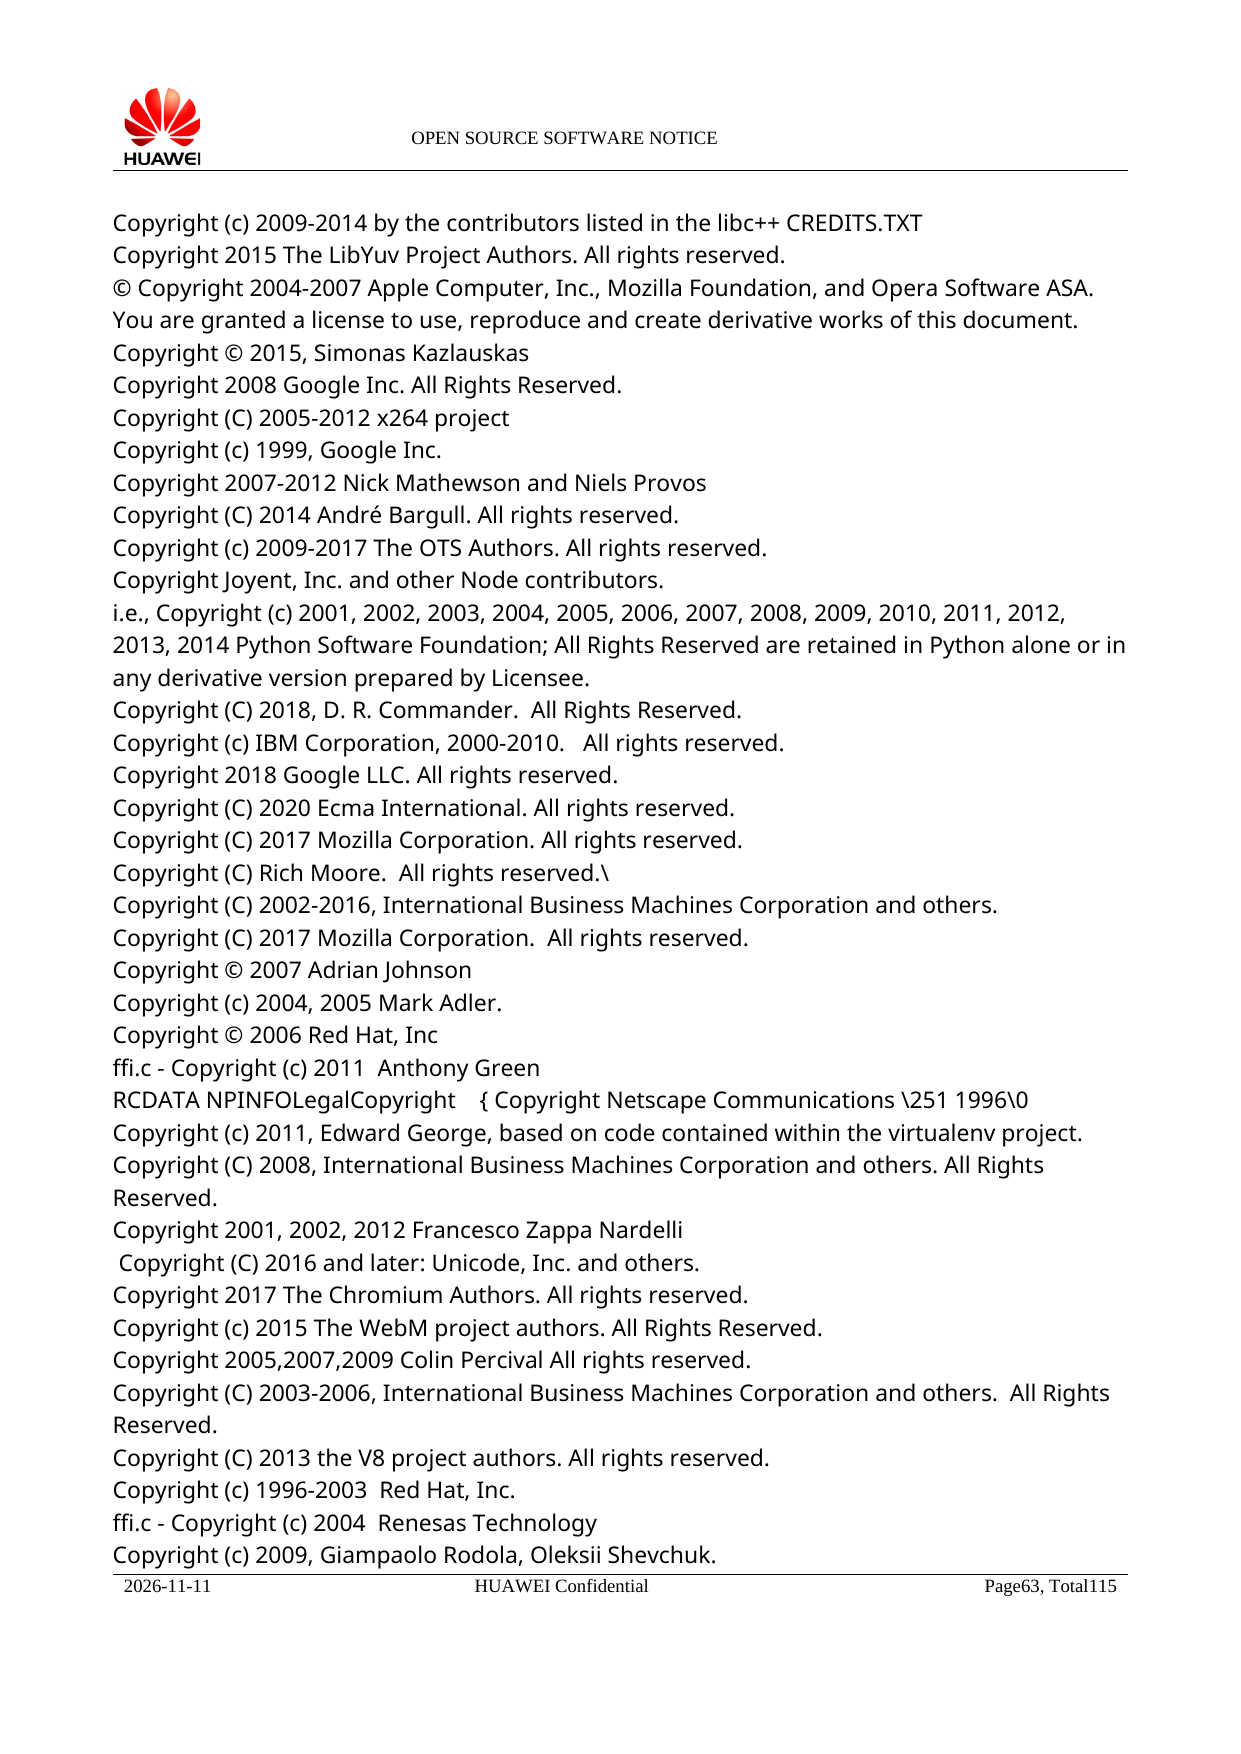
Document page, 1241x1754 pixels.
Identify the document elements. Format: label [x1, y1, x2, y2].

picture [124, 88, 201, 165]
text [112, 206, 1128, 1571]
